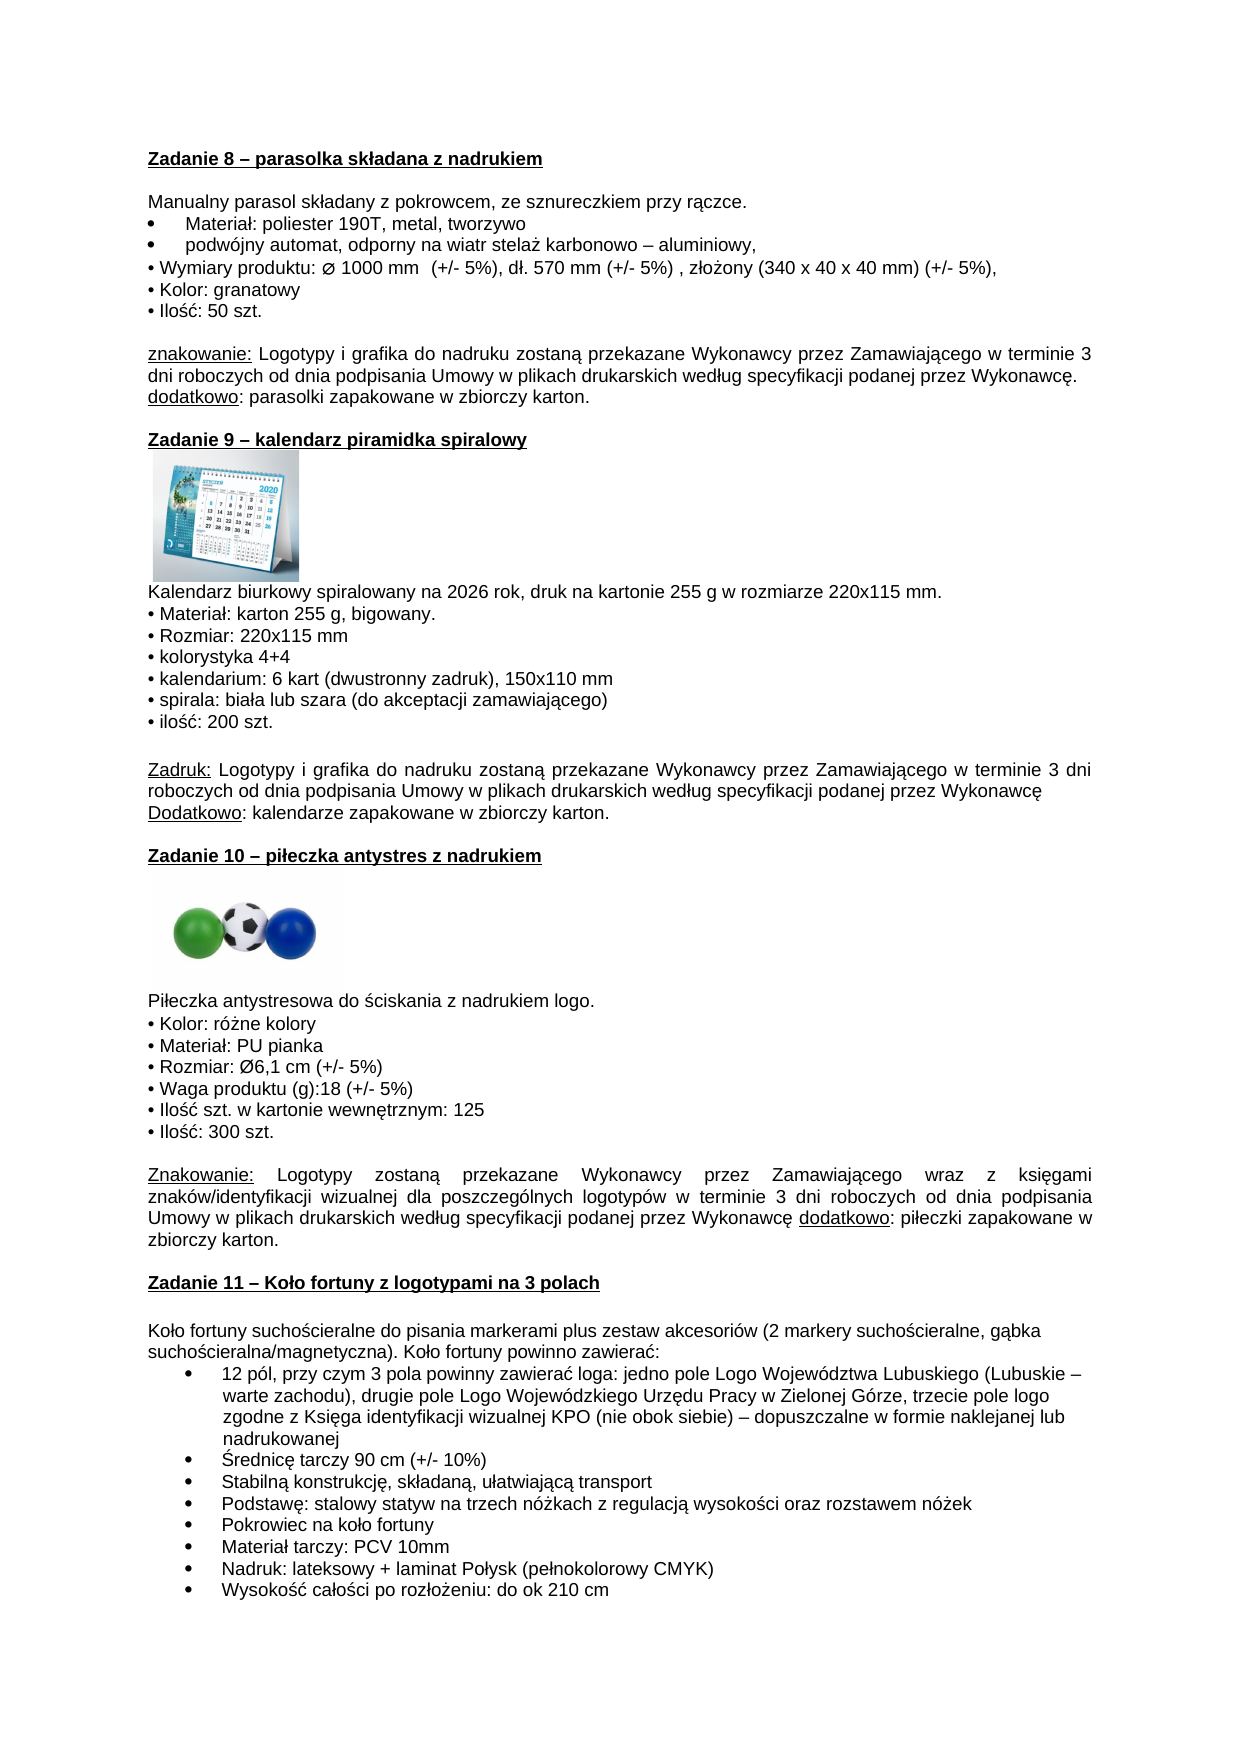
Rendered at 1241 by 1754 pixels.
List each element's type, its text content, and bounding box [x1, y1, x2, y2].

text Zadruk: Logotypy i grafika do nadruku zostaną przekazane Wykonawcy przez Zamawiającego w terminie 3 dni roboczych od dnia podpisania Umowy w plikach drukarskich według specyfikacji podanej przez Wykonawcę [148, 758, 1092, 802]
picture [152, 450, 300, 582]
text • Ilość szt. w kartonie wewnętrznym: 125 • Ilość: 300 szt. [148, 1099, 1092, 1142]
list Podstawę: stalowy statyw na trzech nóżkach z regulacją wysokości oraz rozstawem nóżek [185, 1492, 1092, 1514]
text • Rozmiar: 220x115 mm [148, 624, 1092, 646]
text Znakowanie: Logotypy zostaną przekazane Wykonawcy przez Zamawiającego wraz z księgami znaków/identyfikacji wizualnej dla poszczególnych logotypów w terminie 3 dni roboczych od dnia podpisania Umowy w plikach drukarskich według specyfikacji podanej przez Wykonawcę dodatkowo: piłeczki zapakowane w zbiorczy karton. [148, 1164, 1092, 1250]
text • Kolor: granatowy [148, 278, 1092, 300]
text Kalendarz biurkowy spiralowany na 2026 rok, druk na kartonie 255 g w rozmiarze 220x115 mm. [148, 451, 1092, 603]
text • Materiał: PU pianka [148, 1034, 1092, 1056]
text • Rozmiar: Ø6,1 cm (+/- 5%) [148, 1056, 1092, 1078]
text Dodatkowo: kalendarze zapakowane w zbiorczy karton. [148, 802, 1092, 823]
list Materiał: poliester 190T, metal, tworzywo [148, 212, 1092, 234]
text • Materiał: karton 255 g, bigowany. [148, 603, 1092, 624]
list 12 pól, przy czym 3 pola powinny zawierać loga: jedno pole Logo Województwa Lubuskiego (Lubuskie – warte zachodu), drugie pole Logo Wojewódzkiego Urzędu Pracy w Zielonej Górze, trzecie pole logo zgodne z Księga identyfikacji wizualnej KPO (nie obok siebie) – dopuszczalne w formie naklejanej lub nadrukowanej [185, 1363, 1092, 1449]
text Zadanie 10 – piłeczka antystres z nadrukiem [148, 845, 1092, 866]
list Materiał tarczy: PCV 10mm [185, 1536, 1092, 1557]
text • Waga produktu (g):18 (+/- 5%) [148, 1078, 1092, 1099]
text Koło fortuny suchościeralne do pisania markerami plus zestaw akcesoriów (2 markery suchościeralne, gąbka suchościeralna/magnetyczna). Koło fortuny powinno zawierać: [148, 1320, 1092, 1363]
list Pokrowiec na koło fortuny [185, 1514, 1092, 1536]
list Nadruk: lateksowy + laminat Połysk (pełnokolorowy CMYK) [185, 1557, 1092, 1579]
text Piłeczka antystresowa do ściskania z nadrukiem logo. [148, 866, 1092, 1012]
text • Wymiary produktu: ⌀ 1000 mm (+/- 5%), dł. 570 mm (+/- 5%) , złożony (340 x 40 x 40 mm) (+/- 5%), [148, 256, 1092, 278]
text • kolorystyka 4+4 • kalendarium: 6 kart (dwustronny zadruk), 150x110 mm • spirala: biała lub szara (do akceptacji zamawiającego) • ilość: 200 szt. [148, 646, 1092, 758]
text znakowanie: Logotypy i grafika do nadruku zostaną przekazane Wykonawcy przez Zamawiającego w terminie 3 dni roboczych od dnia podpisania Umowy w plikach drukarskich według specyfikacji podanej przez Wykonawcę. [148, 343, 1092, 386]
picture [152, 866, 342, 991]
text dodatkowo: parasolki zapakowane w zbiorczy karton. [148, 386, 1092, 408]
text Zadanie 9 – kalendarz piramidka spiralowy [148, 429, 1092, 451]
list Średnicę tarczy 90 cm (+/- 10%) [185, 1449, 1092, 1471]
text Zadanie 11 – Koło fortuny z logotypami na 3 polach [148, 1272, 1092, 1320]
text Zadanie 8 – parasolka składana z nadrukiem Manualny parasol składany z pokrowcem, ze sznureczkiem przy rączce. [148, 148, 1092, 212]
text • Kolor: różne kolory [148, 1012, 1092, 1034]
list Wysokość całości po rozłożeniu: do ok 210 cm [185, 1579, 1092, 1601]
list podwójny automat, odporny na wiatr stelaż karbonowo – aluminiowy, [148, 234, 1092, 256]
list Stabilną konstrukcję, składaną, ułatwiającą transport [185, 1471, 1092, 1492]
text • Ilość: 50 szt. [148, 300, 1092, 321]
